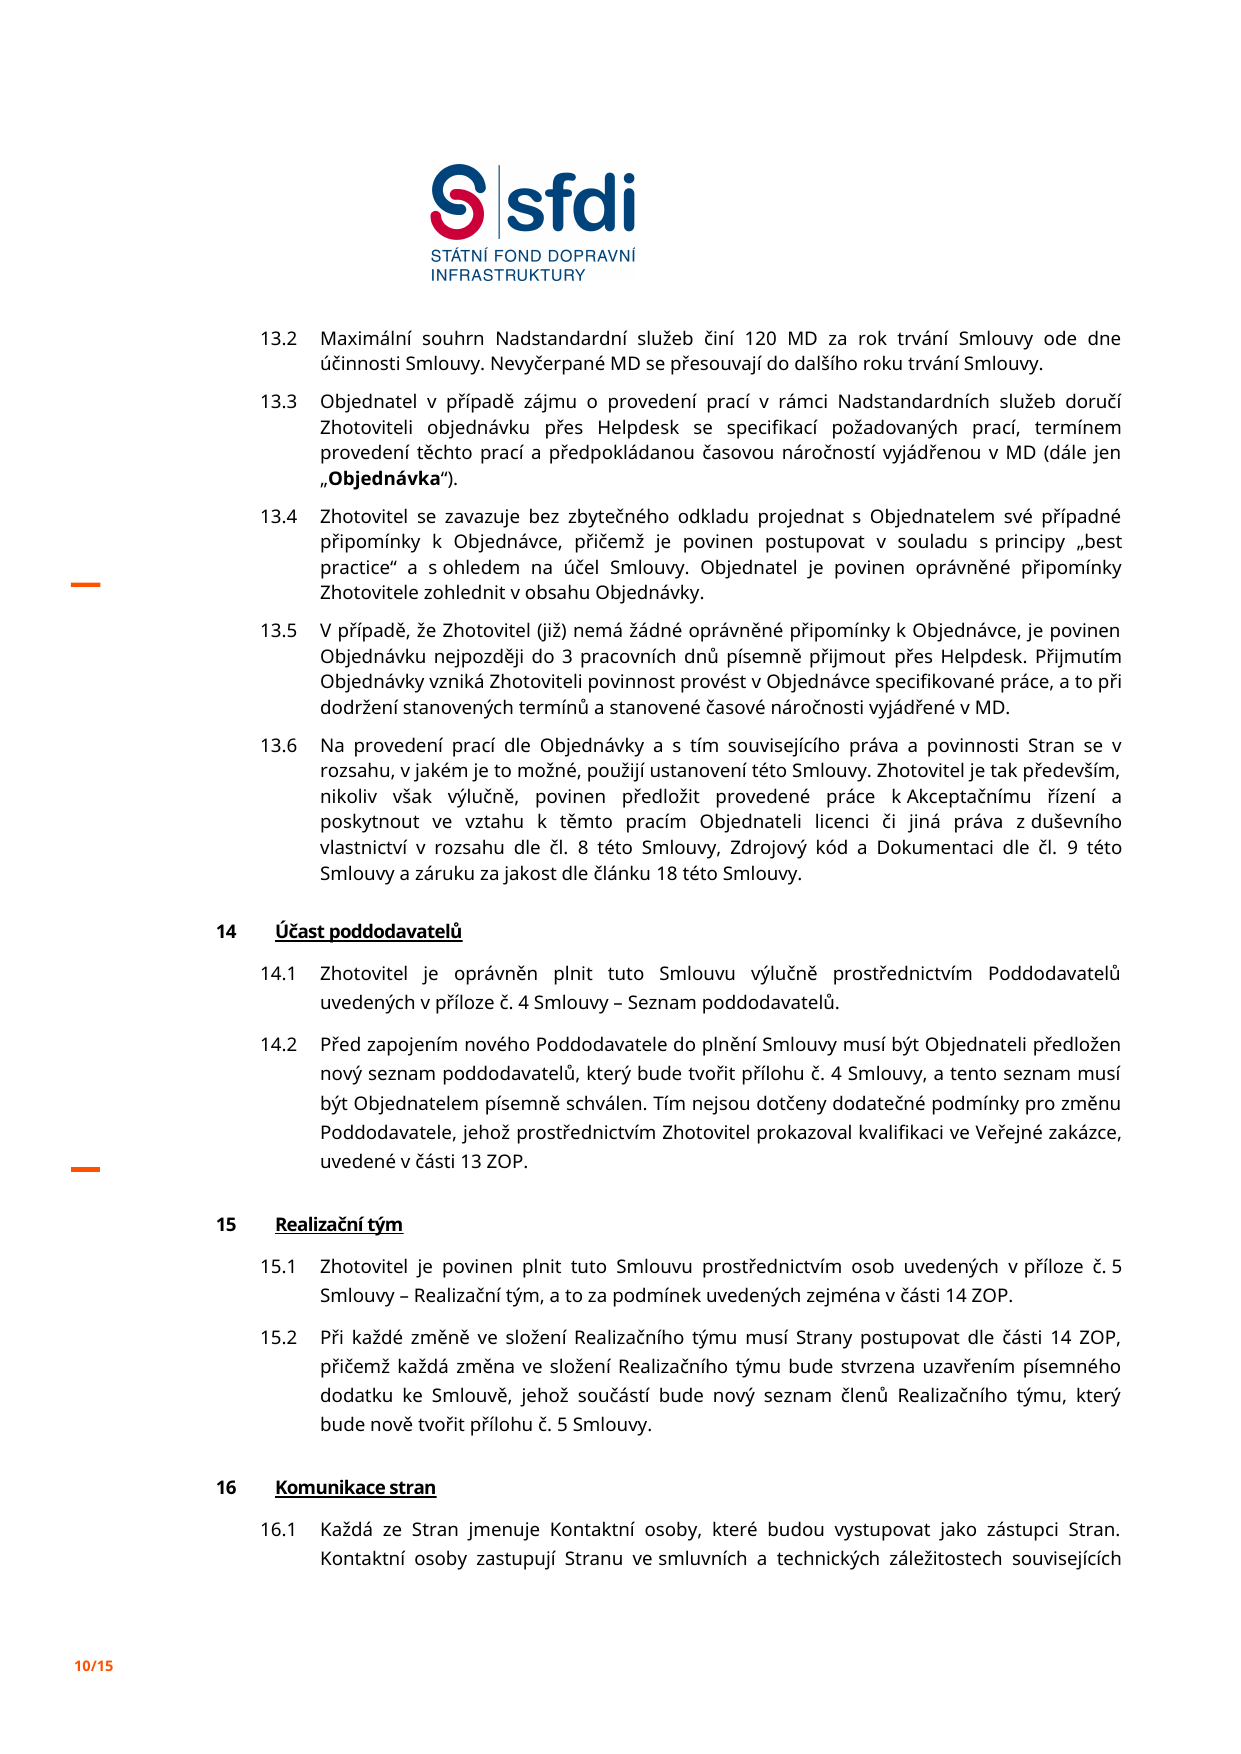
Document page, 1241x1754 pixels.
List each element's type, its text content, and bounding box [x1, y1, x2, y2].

subtitle Při každé změně ve složení Realizačního týmu musí Strany postupovat dle části 14 ZOP, přičemž každá změna ve složení Realizačního týmu bude stvrzena uzavřením písemného dodatku ke Smlouvě, jehož součástí bude nový seznam členů Realizačního týmu, který bude nově tvořit přílohu č. 5 Smlouvy. [260, 1324, 1122, 1437]
subtitle Účast poddodavatelů [216, 919, 1122, 944]
subtitle Objednatel v případě zájmu o provedení prací v rámci Nadstandardních služeb doručí Zhotoviteli objednávku přes Helpdesk se specifikací požadovaných prací, termínem provedení těchto prací a předpokládanou časovou náročností vyjádřenou v MD (dále jen „Objednávka“). [260, 388, 1122, 491]
subtitle Zhotovitel je povinen plnit tuto Smlouvu prostřednictvím osob uvedených v příloze č. 5 Smlouvy – Realizační tým, a to za podmínek uvedených zejména v části 14 ZOP. [260, 1253, 1122, 1308]
subtitle Realizační tým [216, 1211, 1122, 1237]
subtitle Zhotovitel je oprávněn plnit tuto Smlouvu výlučně prostřednictvím Poddodavatelů uvedených v příloze č. 4 Smlouvy – Seznam poddodavatelů. [260, 960, 1122, 1015]
subtitle Maximální souhrn Nadstandardní služeb činí 120 MD za rok trvání Smlouvy ode dne účinnosti Smlouvy. Nevyčerpané MD se přesouvají do dalšího roku trvání Smlouvy. [260, 325, 1122, 376]
subtitle Před zapojením nového Poddodavatele do plnění Smlouvy musí být Objednateli předložen nový seznam poddodavatelů, který bude tvořit přílohu č. 4 Smlouvy, a tento seznam musí být Objednatelem písemně schválen. Tím nejsou dotčeny dodatečné podmínky pro změnu Poddodavatele, jehož prostřednictvím Zhotovitel prokazoval kvalifikaci ve Veřejné zakázce, uvedené v části 13 ZOP. [260, 1031, 1122, 1174]
subtitle Komunikace stran [216, 1474, 1122, 1500]
picture [430, 162, 635, 281]
subtitle Zhotovitel se zavazuje bez zbytečného odkladu projednat s Objednatelem své případné připomínky k Objednávce, přičemž je povinen postupovat v souladu s principy „best practice“ a s ohledem na účel Smlouvy. Objednatel je povinen oprávněné připomínky Zhotovitele zohlednit v obsahu Objednávky. [260, 503, 1122, 605]
subtitle Na provedení prací dle Objednávky a s tím souvisejícího práva a povinnosti Stran se v rozsahu, v jakém je to možné, použijí ustanovení této Smlouvy. Zhotovitel je tak především, nikoliv však výlučně, povinen předložit provedené práce k Akceptačnímu řízení a poskytnout ve vztahu k těmto pracím Objednateli licenci či jiná práva z duševního vlastnictví v rozsahu dle čl. 8 této Smlouvy, Zdrojový kód a Dokumentaci dle čl. 9 této Smlouvy a záruku za jakost dle článku 18 této Smlouvy. [260, 732, 1122, 885]
subtitle V případě, že Zhotovitel (již) nemá žádné oprávněné připomínky k Objednávce, je povinen Objednávku nejpozději do 3 pracovních dnů písemně přijmout přes Helpdesk. Přijmutím Objednávky vzniká Zhotoviteli povinnost provést v Objednávce specifikované práce, a to při dodržení stanovených termínů a stanovené časové náročnosti vyjádřené v MD. [260, 618, 1122, 720]
